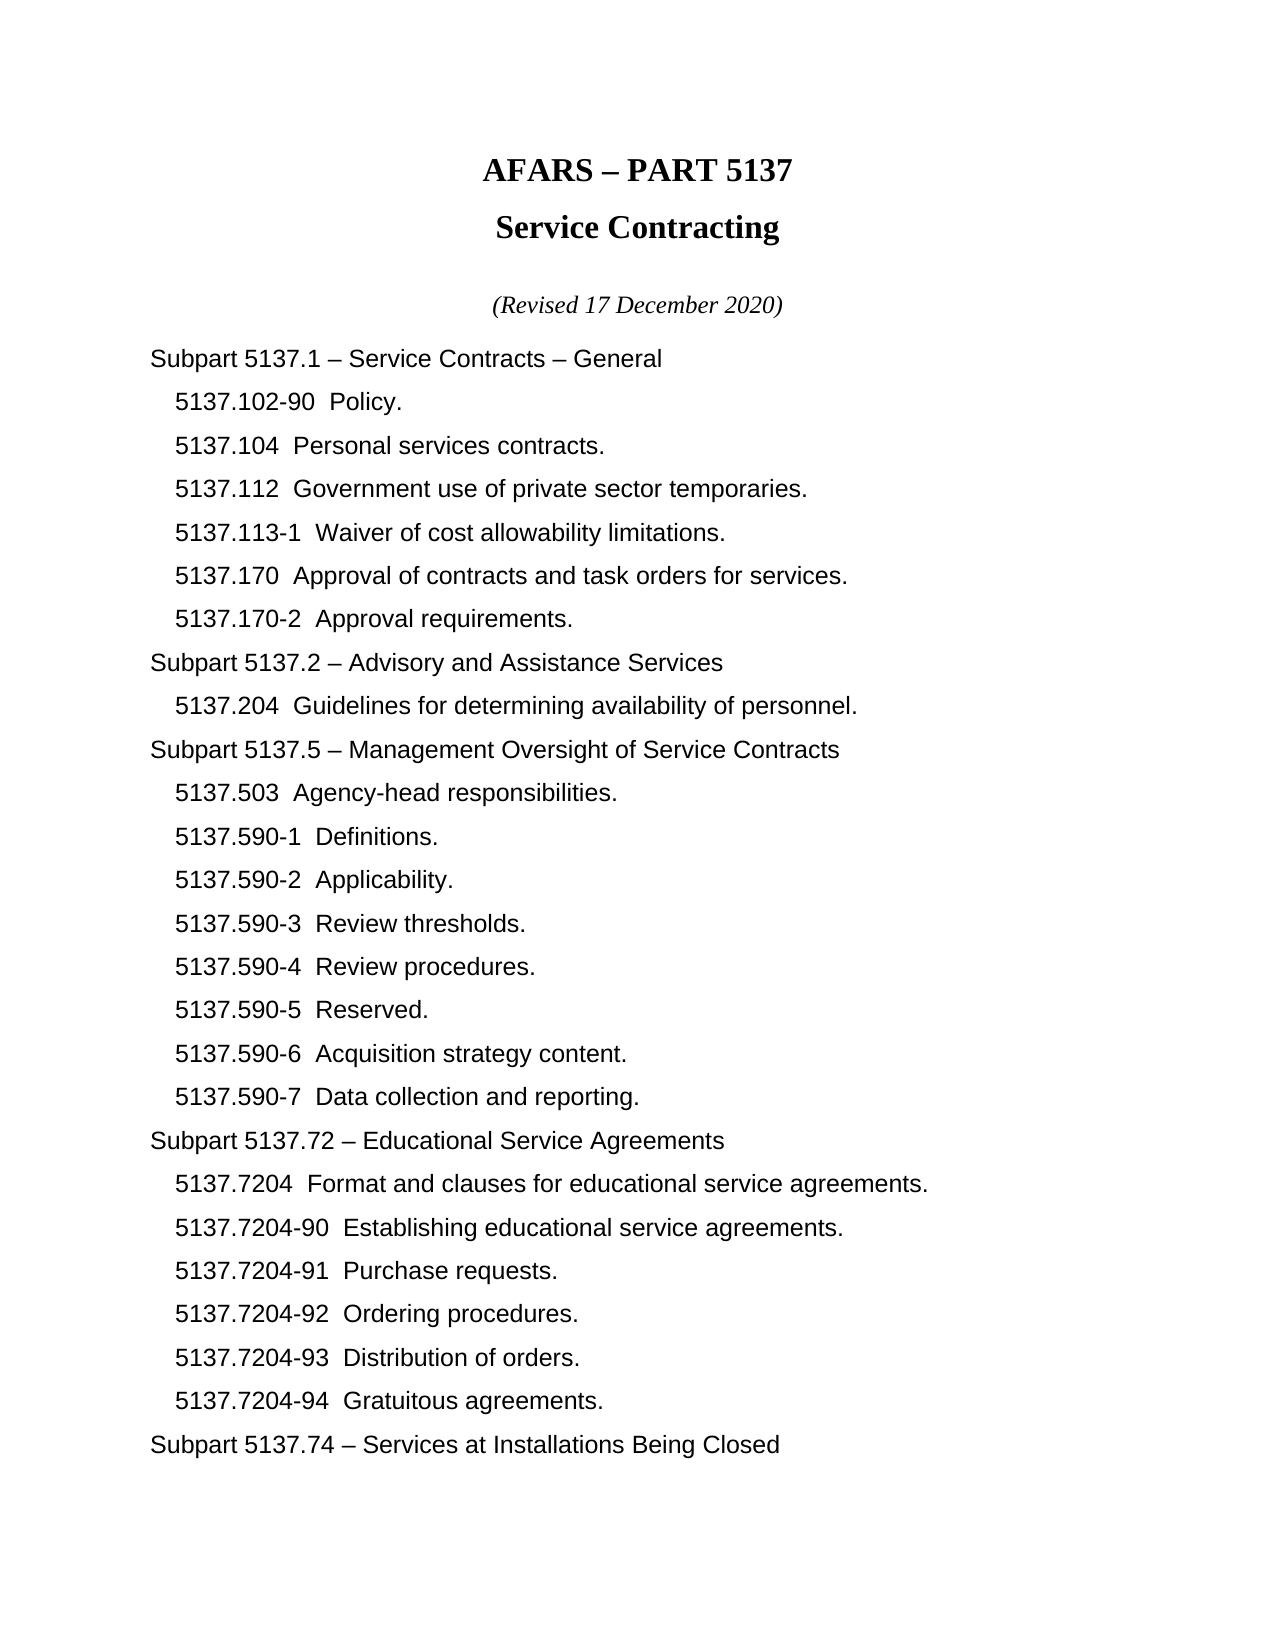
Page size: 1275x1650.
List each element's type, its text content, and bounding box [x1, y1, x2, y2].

text Subpart 5137.1 – Service Contracts – General [150, 344, 1125, 373]
text 5137.590-1 Definitions. [175, 822, 1125, 850]
text 5137.590-4 Review procedures. [175, 952, 1125, 981]
text 5137.590-2 Applicability. [175, 865, 1125, 894]
text 5137.170-2 Approval requirements. [175, 604, 1125, 633]
text Subpart 5137.2 – Advisory and Assistance Services [150, 648, 1125, 677]
text Subpart 5137.74 – Services at Installations Being Closed [150, 1430, 1125, 1458]
text 5137.7204-90 Establishing educational service agreements. [175, 1213, 1125, 1241]
text 5137.7204-91 Purchase requests. [175, 1256, 1125, 1285]
text 5137.590-7 Data collection and reporting. [175, 1082, 1125, 1111]
text Subpart 5137.5 – Management Oversight of Service Contracts [150, 735, 1125, 763]
text 5137.590-3 Review thresholds. [175, 908, 1125, 937]
text 5137.590-6 Acquisition strategy content. [175, 1039, 1125, 1068]
text Subpart 5137.72 – Educational Service Agreements [150, 1126, 1125, 1154]
text 5137.7204-94 Gratuitous agreements. [175, 1386, 1125, 1415]
text 5137.112 Government use of private sector temporaries. [175, 474, 1125, 503]
text 5137.590-5 Reserved. [175, 995, 1125, 1024]
text 5137.102-90 Policy. [175, 387, 1125, 416]
text 5137.104 Personal services contracts. [175, 431, 1125, 459]
text 5137.204 Guidelines for determining availability of personnel. [175, 691, 1125, 720]
text 5137.503 Agency-head responsibilities. [175, 778, 1125, 807]
text 5137.7204 Format and clauses for educational service agreements. [175, 1169, 1125, 1198]
text 5137.7204-92 Ordering procedures. [175, 1299, 1125, 1328]
text 5137.113-1 Waiver of cost allowability limitations. [175, 518, 1125, 546]
subtitle AFARS – PART 5137 Service Contracting [150, 150, 1125, 246]
text (Revised 17 December 2020) [150, 290, 1125, 319]
text 5137.7204-93 Distribution of orders. [175, 1343, 1125, 1372]
text 5137.170 Approval of contracts and task orders for services. [175, 561, 1125, 590]
